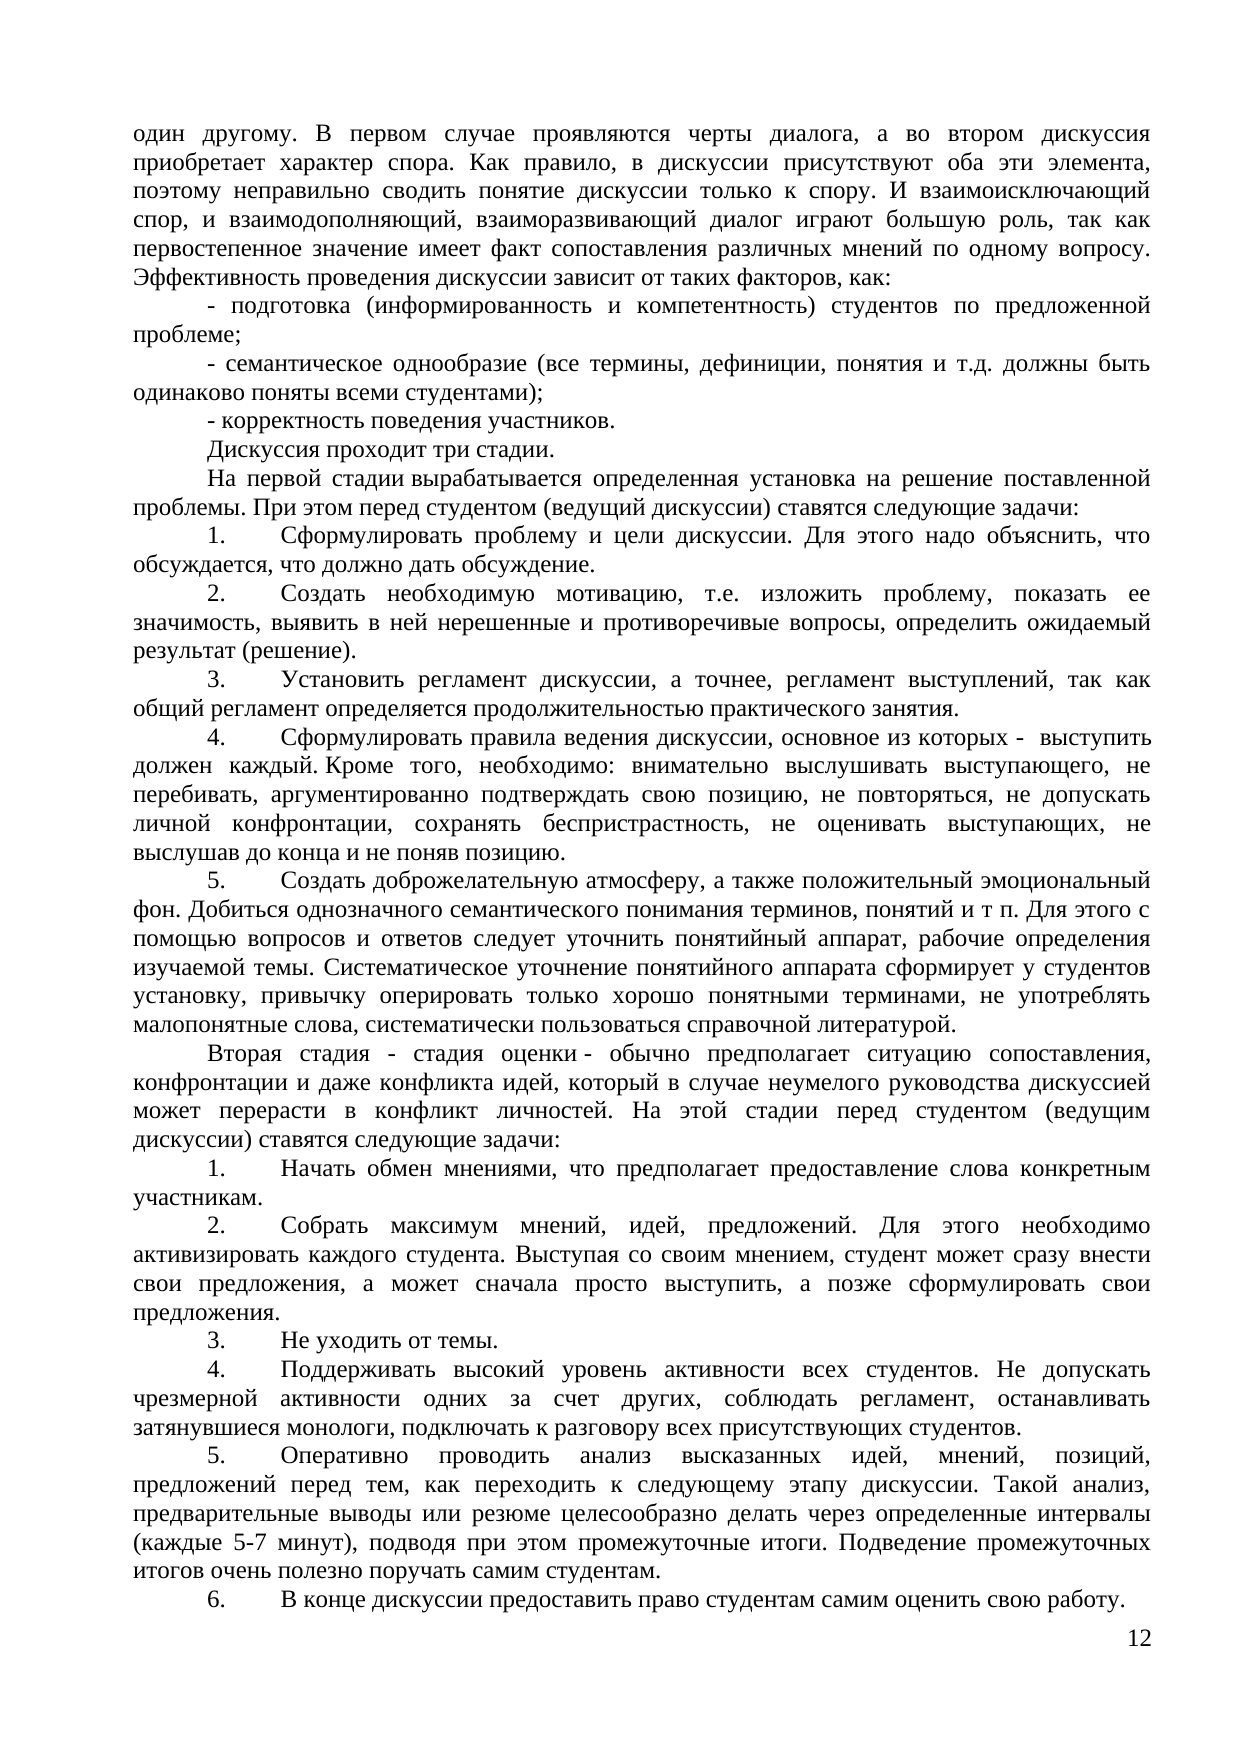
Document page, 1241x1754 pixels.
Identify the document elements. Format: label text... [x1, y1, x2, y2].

list Не уходить от темы. [133, 1326, 1152, 1354]
list Поддерживать высокий уровень активности всех студентов. Не допускать чрезмерной активности одних за счет других, соблюдать регламент, останавливать затянувшиеся монологи, подключать к разговору всех присутствующих студентов. [133, 1354, 1152, 1441]
list Собрать максимум мнений, идей, предложений. Для этого необходимо активизировать каждого студента. Выступая со своим мнением, студент может сразу внести свои предложения, а может сначала просто выступить, а позже сформулировать свои предложения. [133, 1211, 1152, 1326]
list Начать обмен мнениями, что предполагает предоставление слова конкретным участникам. [133, 1153, 1152, 1211]
list Сформулировать проблему и цели дискуссии. Для этого надо объяснить, что обсуждается, что должно дать обсуждение. [133, 521, 1152, 578]
list Оперативно проводить анализ высказанных идей, мнений, позиций, предложений перед тем, как переходить к следующему этапу дискуссии. Такой анализ, предварительные выводы или резюме целесообразно делать через определенные интервалы (каждые 5-7 минут), подводя при этом промежуточные итоги. Подведение промежуточных итогов очень полезно поручать самим студентам. [133, 1441, 1152, 1584]
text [133, 118, 1152, 291]
list Создать необходимую мотивацию, т.е. изложить проблему, показать ее значимость, выявить в ней нерешенные и противоречивые вопросы, определить ожидаемый результат (решение). [133, 578, 1152, 664]
list В конце дискуссии предоставить право студентам самим оценить свою работу. [133, 1584, 1152, 1613]
list Создать доброжелательную атмосферу, а также положительный эмоциональный фон. Добиться однозначного семантического понимания терминов, понятий и т п. Для этого с помощью вопросов и ответов следует уточнить понятийный аппарат, рабочие определения изучаемой темы. Систематическое уточнение понятийного аппарата сформирует у студентов установку, привычку оперировать только хорошо понятными терминами, не употреблять малопонятные слова, систематически пользоваться справочной литературой. [133, 866, 1152, 1038]
list Установить регламент дискуссии, а точнее, регламент выступлений, так как общий регламент определяется продолжительностью практического занятия. [133, 664, 1152, 722]
text - корректность поведения участников. [133, 406, 1152, 434]
list Сформулировать правила ведения дискуссии, основное из которых - выступить должен каждый. Кроме того, необходимо: внимательно выслушивать выступающего, не перебивать, аргументированно подтверждать свою позицию, не повторяться, не допускать личной конфронтации, сохранять беспристрастность, не оценивать выступающих, не выслушав до конца и не поняв позицию. [133, 722, 1152, 866]
text - подготовка (информированность и компетентность) студентов по предложенной проблеме; [133, 291, 1152, 348]
text - семантическое однообразие (все термины, дефиниции, понятия и т.д. должны быть одинаково поняты всеми студентами); [133, 348, 1152, 406]
text На первой стадии вырабатывается определенная установка на решение поставленной проблемы. При этом перед студентом (ведущий дискуссии) ставятся следующие задачи: [133, 463, 1152, 521]
text Вторая стадия - стадия оценки - обычно предполагает ситуацию сопоставления, конфронтации и даже конфликта идей, который в случае неумелого руководства дискуссией может перерасти в конфликт личностей. На этой стадии перед студентом (ведущим дискуссии) ставятся следующие задачи: [133, 1038, 1152, 1153]
text Дискуссия проходит три стадии. [133, 434, 1152, 463]
